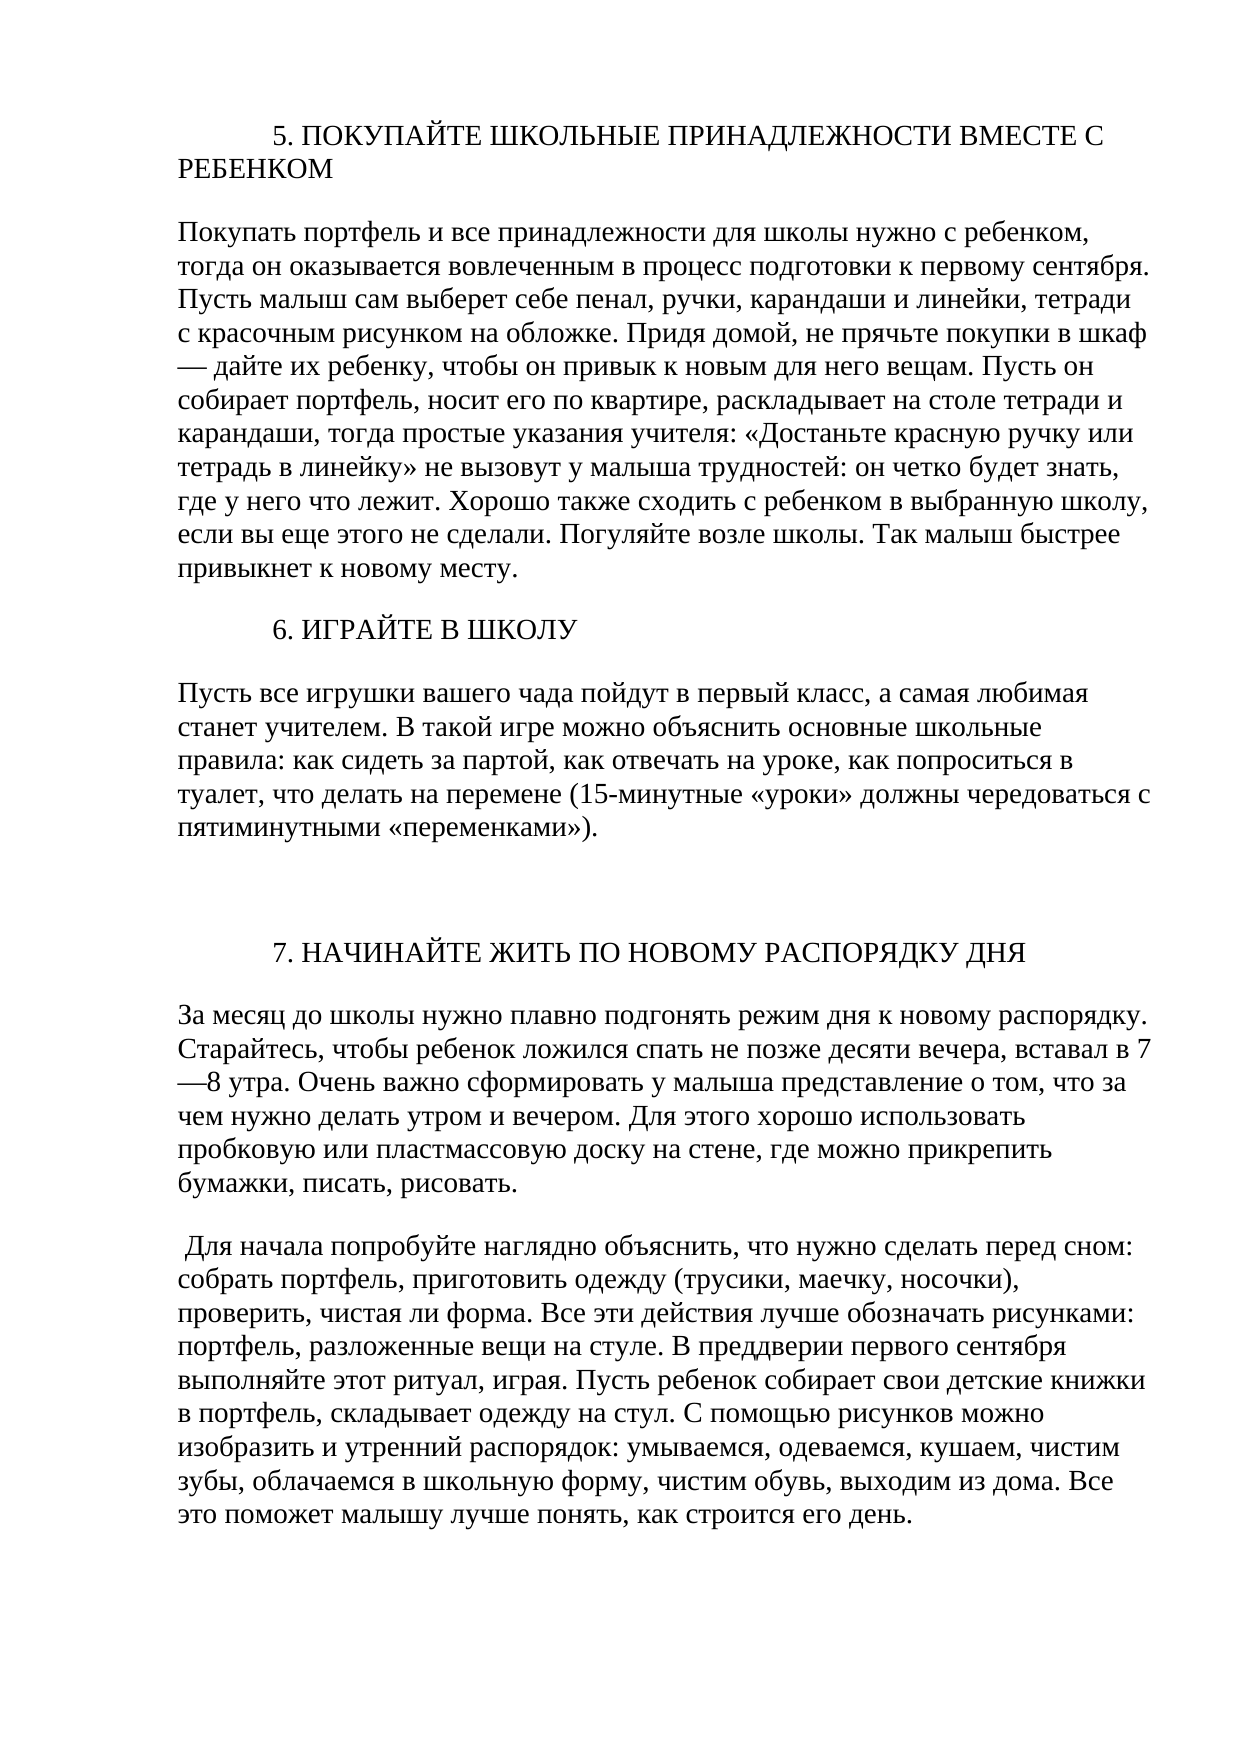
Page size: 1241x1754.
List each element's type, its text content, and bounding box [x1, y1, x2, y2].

text 5. ПОКУПАЙТЕ ШКОЛЬНЫЕ ПРИНАДЛЕЖНОСТИ ВМЕСТЕ С РЕБЕНКОМ [177, 118, 1152, 185]
text Пусть все игрушки вашего чада пойдут в первый класс, а самая любимая станет учителем. В такой игре можно объяснить основные школьные правила: как сидеть за партой, как отвечать на уроке, как попроситься в туалет, что делать на перемене (15-минутные «уроки» должны чередоваться с пятиминутными «переменками»). [177, 675, 1152, 843]
text За месяц до школы нужно плавно подгонять режим дня к новому распорядку. Старайтесь, чтобы ребенок ложился спать не позже десяти вечера, вставал в 7—8 утра. Очень важно сформировать у малыша представление о том, что за чем нужно делать утром и вечером. Для этого хорошо использовать пробковую или пластмассовую доску на стене, где можно прикрепить бумажки, писать, рисовать. [177, 997, 1152, 1199]
text Для начала попробуйте наглядно объяснить, что нужно сделать перед сном: собрать портфель, приготовить одежду (трусики, маечку, носочки), проверить, чистая ли форма. Все эти действия лучше обозначать рисунками: портфель, разложенные вещи на стуле. В преддверии первого сентября выполняйте этот ритуал, играя. Пусть ребенок собирает свои детские книжки в портфель, складывает одежду на стул. С помощью рисунков можно изобразить и утренний распорядок: умываемся, одеваемся, кушаем, чистим зубы, облачаемся в школьную форму, чистим обувь, выходим из дома. Все это поможет малышу лучше понять, как строится его день. [177, 1228, 1152, 1530]
text 7. НАЧИНАЙТЕ ЖИТЬ ПО НОВОМУ РАСПОРЯДКУ ДНЯ [177, 935, 1152, 968]
text 6. ИГРАЙТЕ В ШКОЛУ [177, 612, 1152, 646]
text Покупать портфель и все принадлежности для школы нужно с ребенком, тогда он оказывается вовлеченным в процесс подготовки к первому сентября. Пусть малыш сам выберет себе пенал, ручки, карандаши и линейки, тетради с красочным рисунком на обложке. Придя домой, не прячьте покупки в шкаф — дайте их ребенку, чтобы он привык к новым для него вещам. Пусть он собирает портфель, носит его по квартире, раскладывает на столе тетради и карандаши, тогда простые указания учителя: «Достаньте красную ручку или тетрадь в линейку» не вызовут у малыша трудностей: он четко будет знать, где у него что лежит. Хорошо также сходить с ребенком в выбранную школу, если вы еще этого не сделали. Погуляйте возле школы. Так малыш быстрее привыкнет к новому месту. [177, 214, 1152, 583]
